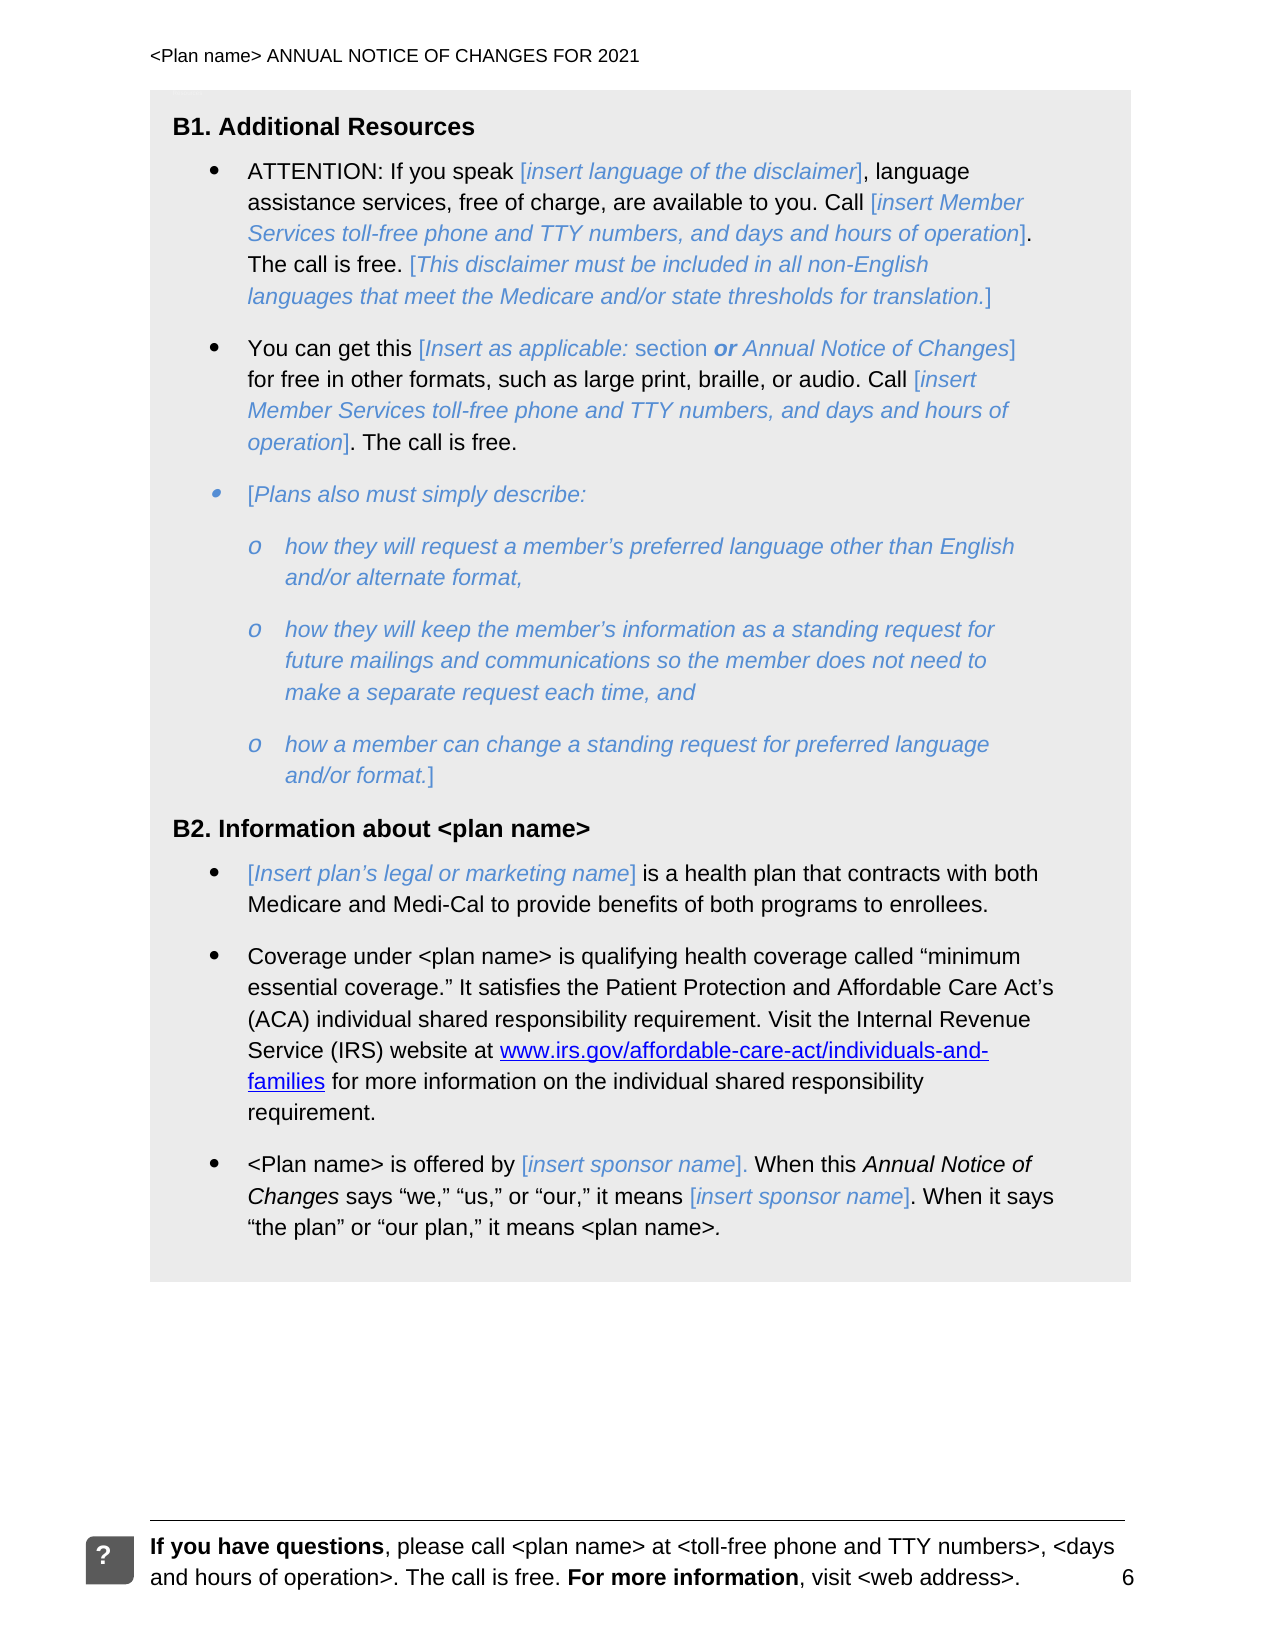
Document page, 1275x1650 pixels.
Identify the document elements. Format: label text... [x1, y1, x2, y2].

table_cell B1. Additional Resources ATTENTION: If you speak [insert language of the disclaimer], language assistance services, free of charge, are available to you. Call [insert Member Services toll-free phone and TTY numbers, and days and hours of operation]. The call is free. [This disclaimer must be included in all non-English languages that meet the Medicare and/or state thresholds for translation.] You can get this [Insert as applicable: section or Annual Notice of Changes] for free in other formats, such as large print, braille, or audio. Call [insert Member Services toll-free phone and TTY numbers, and days and hours of operation]. The call is free. [Plans also must simply describe: how they will request a member’s preferred language other than English and/or alternate format, how they will keep the member’s information as a standing request for future mailings and communications so the member does not need to make a separate request each time, and how a member can change a standing request for preferred language and/or format.] B2. Information about <plan name> [Insert plan’s legal or marketing name] is a health plan that contracts with both Medicare and Medi-Cal to provide benefits of both programs to enrollees. Coverage under <plan name> is qualifying health coverage called “minimum essential coverage.” It satisfies the Patient Protection and Affordable Care Act’s (ACA) individual shared responsibility requirement. Visit the Internal Revenue Service (IRS) website at www.irs.gov/affordable-care-act/individuals-and-families for more information on the individual shared responsibility requirement. <Plan name> is offered by [insert sponsor name]. When this Annual Notice of Changes says “we,” “us,” or “our,” it means [insert sponsor name]. When it says “the plan” or “our plan,” it means <plan name>. [150, 96, 1131, 1282]
